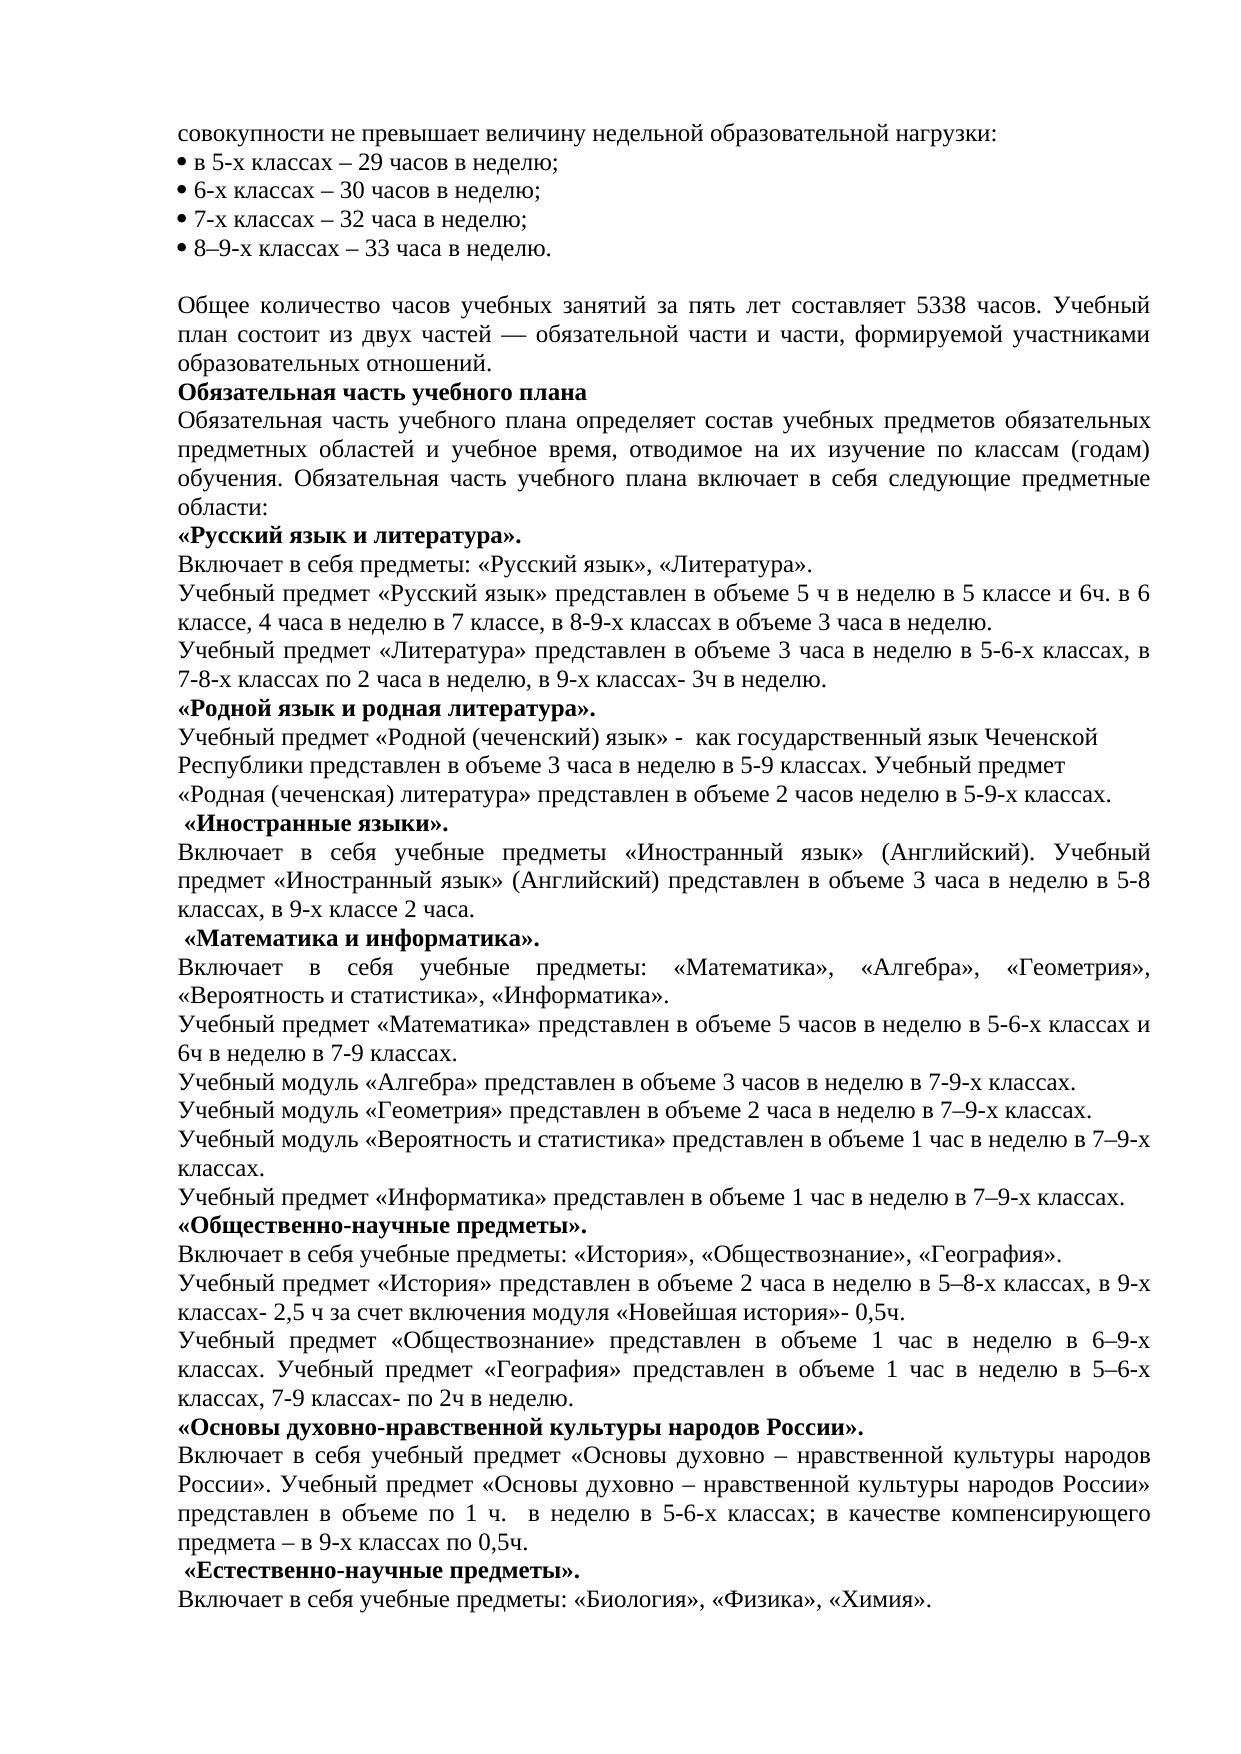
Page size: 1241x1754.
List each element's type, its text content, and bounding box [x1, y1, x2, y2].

text Включает в себя учебные предметы «Иностранный язык» (Английский). Учебный предмет «Иностранный язык» (Английский) представлен в объеме 3 часа в неделю в 5-8 классах, в 9-х классе 2 часа. [177, 837, 1152, 923]
text Обязательная часть учебного плана определяет состав учебных предметов обязательных предметных областей и учебное время, отводимое на их изучение по классам (годам) обучения. Обязательная часть учебного плана включает в себя следующие предметные области: [177, 406, 1152, 521]
text «Основы духовно-нравственной культуры народов России». [177, 1412, 1152, 1441]
text в 5-х классах – 29 часов в неделю; [177, 147, 1152, 176]
text Включает в себя учебные предметы: «Биология», «Физика», «Химия». [177, 1584, 1152, 1613]
text Учебный предмет «Русский язык» представлен в объеме 5 ч в неделю в 5 классе и 6ч. в 6 классе, 4 часа в неделю в 7 классе, в 8-9-х классах в объеме 3 часа в неделю. [177, 578, 1152, 636]
text Учебный предмет «Обществознание» представлен в объеме 1 час в неделю в 6–9-х классах. Учебный предмет «География» представлен в объеме 1 час в неделю в 5–6-х классах, 7-9 классах- по 2ч в неделю. [177, 1326, 1152, 1412]
text Учебный модуль «Геометрия» представлен в объеме 2 часа в неделю в 7–9-х классах. [177, 1096, 1152, 1124]
text Общее количество часов учебных занятий за пять лет составляет 5338 часов. Учебный план состоит из двух частей — обязательной части и части, формируемой участниками образовательных отношений. [177, 291, 1152, 377]
text Включает в себя учебные предметы: «Математика», «Алгебра», «Геометрия», «Вероятность и статистика», «Информатика». [177, 952, 1152, 1009]
text «Математика и информатика». [177, 923, 1152, 952]
text «Иностранные языки». [177, 808, 1152, 837]
text «Русский язык и литература». [177, 521, 1152, 549]
text Учебный модуль «Вероятность и статистика» представлен в объеме 1 час в неделю в 7–9-х классах. [177, 1124, 1152, 1182]
text 8–9-х классах – 33 часа в неделю. [177, 233, 1152, 262]
text Учебный предмет «Литература» представлен в объеме 3 часа в неделю в 5-6-х классах, в 7-8-х классах по 2 часа в неделю, в 9-х классах- 3ч в неделю. [177, 636, 1152, 693]
text «Естественно-научные предметы». [177, 1556, 1152, 1584]
text Включает в себя учебные предметы: «История», «Обществознание», «География». [177, 1239, 1152, 1268]
text 6-х классах – 30 часов в неделю; [177, 176, 1152, 204]
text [177, 118, 1152, 147]
text 7-х классах – 32 часа в неделю; [177, 204, 1152, 233]
text Учебный предмет «История» представлен в объеме 2 часа в неделю в 5–8-х классах, в 9-х классах- 2,5 ч за счет включения модуля «Новейшая история»- 0,5ч. [177, 1268, 1152, 1326]
text Учебный предмет «Информатика» представлен в объеме 1 час в неделю в 7–9-х классах. [177, 1182, 1152, 1211]
text Учебный предмет «Родной (чеченский) язык» - как государственный язык Чеченской Республики представлен в объеме 3 часа в неделю в 5-9 классах. Учебный предмет «Родная (чеченская) литература» представлен в объеме 2 часов неделю в 5-9-х классах. [177, 722, 1152, 808]
text «Родной язык и родная литература». [177, 693, 1152, 722]
text Включает в себя предметы: «Русский язык», «Литература». [177, 549, 1152, 578]
text «Общественно-научные предметы». [177, 1211, 1152, 1239]
text Учебный предмет «Математика» представлен в объеме 5 часов в неделю в 5-6-х классах и 6ч в неделю в 7-9 классах. [177, 1009, 1152, 1067]
text Включает в себя учебный предмет «Основы духовно – нравственной культуры народов России». Учебный предмет «Основы духовно – нравственной культуры народов России» представлен в объеме по 1 ч. в неделю в 5-6-х классах; в качестве компенсирующего предмета – в 9-х классах по 0,5ч. [177, 1441, 1152, 1556]
text Учебный модуль «Алгебра» представлен в объеме 3 часов в неделю в 7-9-х классах. [177, 1067, 1152, 1096]
text Обязательная часть учебного плана [177, 377, 1152, 406]
